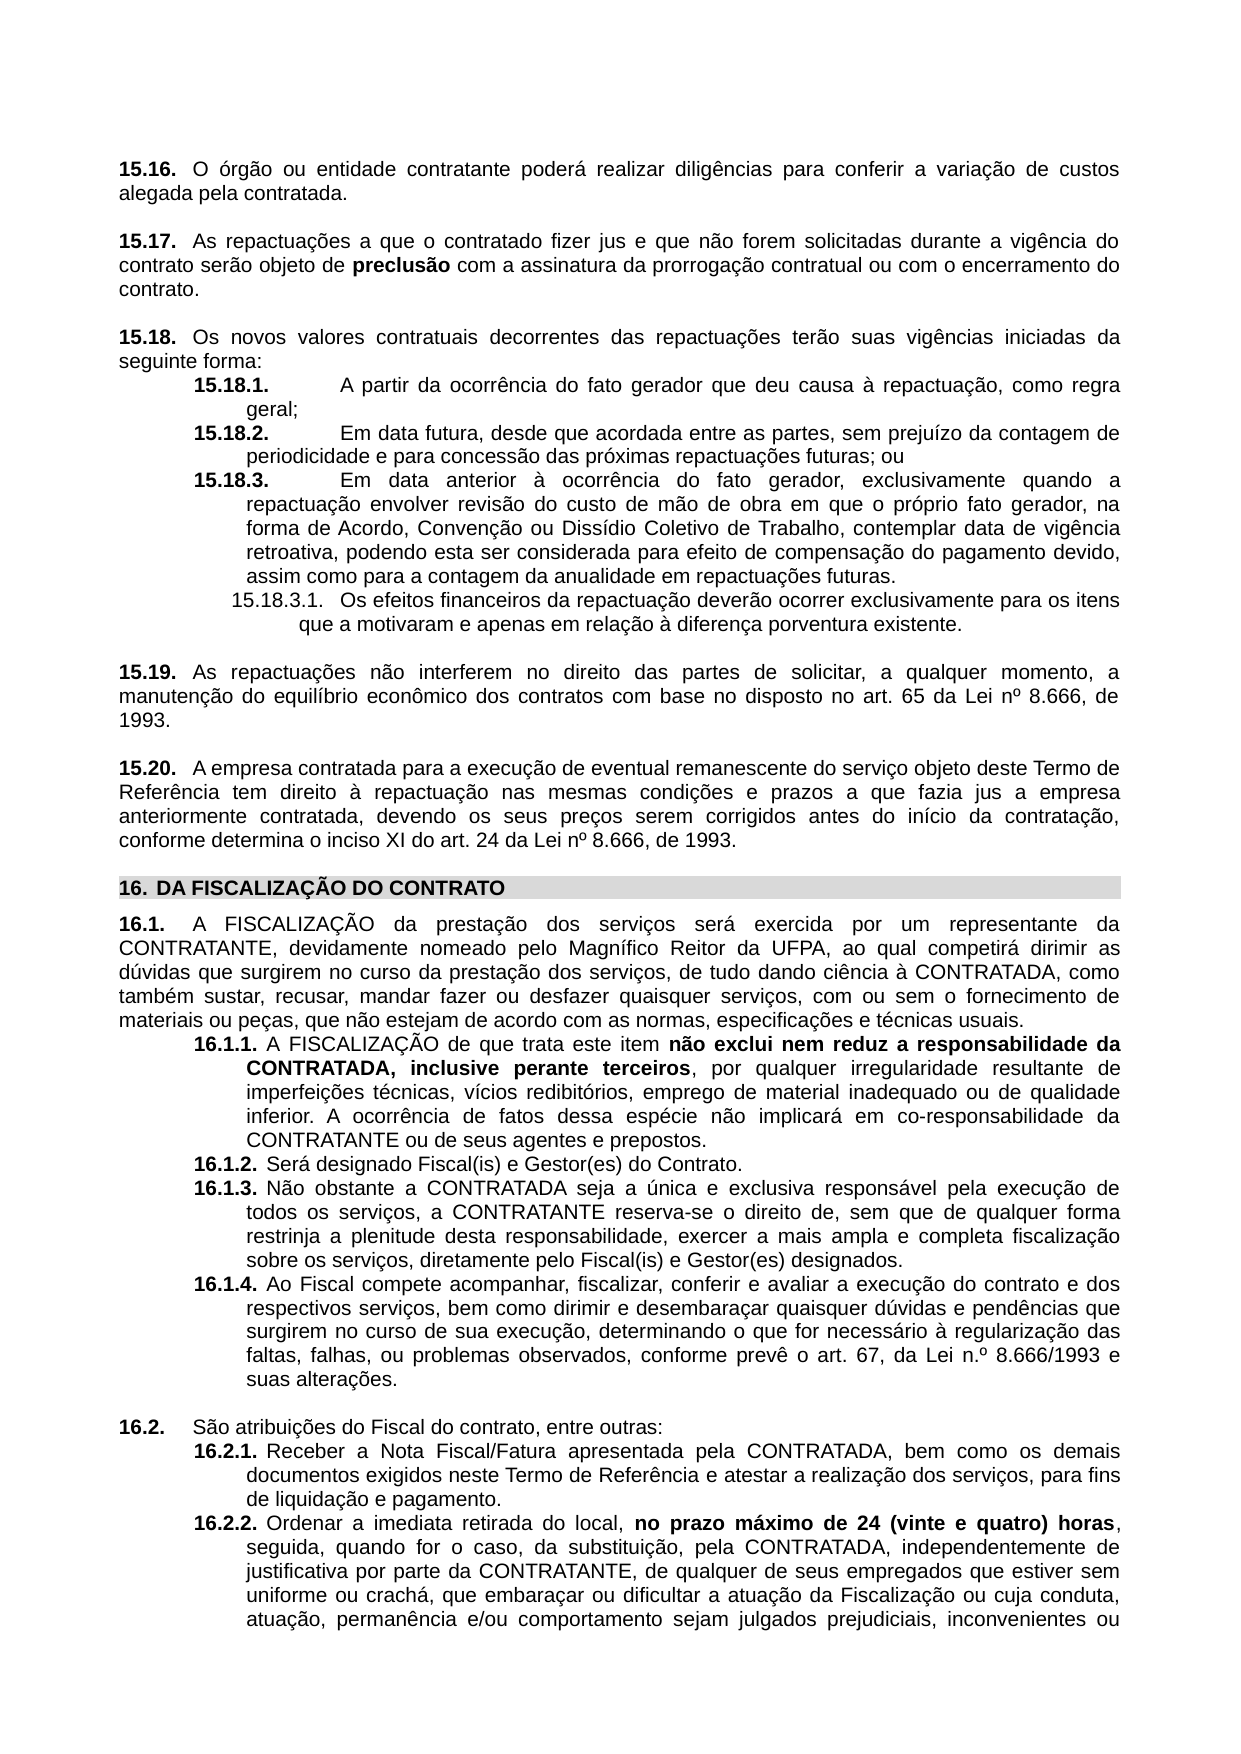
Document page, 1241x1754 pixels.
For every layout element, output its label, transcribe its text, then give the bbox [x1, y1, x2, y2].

list Não obstante a CONTRATADA seja a única e exclusiva responsável pela execução de todos os serviços, a CONTRATANTE reserva-se o direito de, sem que de qualquer forma restrinja a plenitude desta responsabilidade, exercer a mais ampla e completa fiscalização sobre os serviços, diretamente pelo Fiscal(is) e Gestor(es) designados. [194, 1176, 1121, 1271]
list Os novos valores contratuais decorrentes das repactuações terão suas vigências iniciadas da seguinte forma: [119, 324, 1121, 372]
list As repactuações a que o contratado fizer jus e que não forem solicitadas durante a vigência do contrato serão objeto de preclusão com a assinatura da prorrogação contratual ou com o encerramento do contrato. [119, 229, 1121, 301]
list A FISCALIZAÇÃO da prestação dos serviços será exercida por um representante da CONTRATANTE, devidamente nomeado pelo Magnífico Reitor da UFPA, ao qual competirá dirimir as dúvidas que surgirem no curso da prestação dos serviços, de tudo dando ciência à CONTRATADA, como também sustar, recusar, mandar fazer ou desfazer quaisquer serviços, com ou sem o fornecimento de materiais ou peças, que não estejam de acordo com as normas, especificações e técnicas usuais. [119, 912, 1121, 1032]
list Em data anterior à ocorrência do fato gerador, exclusivamente quando a repactuação envolver revisão do custo de mão de obra em que o próprio fato gerador, na forma de Acordo, Convenção ou Dissídio Coletivo de Trabalho, contemplar data de vigência retroativa, podendo esta ser considerada para efeito de compensação do pagamento devido, assim como para a contagem da anualidade em repactuações futuras. [194, 468, 1121, 588]
list São atribuições do Fiscal do contrato, entre outras: [119, 1415, 1121, 1439]
list Os efeitos financeiros da repactuação deverão ocorrer exclusivamente para os itens que a motivaram e apenas em relação à diferença porventura existente. [231, 588, 1121, 636]
list DA FISCALIZAÇÃO DO CONTRATO [119, 876, 1121, 899]
list A empresa contratada para a execução de eventual remanescente do serviço objeto deste Termo de Referência tem direito à repactuação nas mesmas condições e prazos a que fazia jus a empresa anteriormente contratada, devendo os seus preços serem corrigidos antes do início da contratação, conforme determina o inciso XI do art. 24 da Lei nº 8.666, de 1993. [119, 756, 1121, 852]
list Receber a Nota Fiscal/Fatura apresentada pela CONTRATADA, bem como os demais documentos exigidos neste Termo de Referência e atestar a realização dos serviços, para fins de liquidação e pagamento. [194, 1439, 1121, 1511]
list A FISCALIZAÇÃO de que trata este item não exclui nem reduz a responsabilidade da CONTRATADA, inclusive perante terceiros, por qualquer irregularidade resultante de imperfeições técnicas, vícios redibitórios, emprego de material inadequado ou de qualidade inferior. A ocorrência de fatos dessa espécie não implicará em co-responsabilidade da CONTRATANTE ou de seus agentes e prepostos. [194, 1032, 1121, 1152]
list As repactuações não interferem no direito das partes de solicitar, a qualquer momento, a manutenção do equilíbrio econômico dos contratos com base no disposto no art. 65 da Lei nº 8.666, de 1993. [119, 660, 1121, 732]
list Será designado Fiscal(is) e Gestor(es) do Contrato. [194, 1152, 1121, 1176]
list A partir da ocorrência do fato gerador que deu causa à repactuação, como regra geral; [194, 372, 1121, 420]
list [194, 1511, 1121, 1631]
list Em data futura, desde que acordada entre as partes, sem prejuízo da contagem de periodicidade e para concessão das próximas repactuações futuras; ou [194, 420, 1121, 468]
list Ao Fiscal compete acompanhar, fiscalizar, conferir e avaliar a execução do contrato e dos respectivos serviços, bem como dirimir e desembaraçar quaisquer dúvidas e pendências que surgirem no curso de sua execução, determinando o que for necessário à regularização das faltas, falhas, ou problemas observados, conforme prevê o art. 67, da Lei n.º 8.666/1993 e suas alterações. [194, 1271, 1121, 1391]
list O órgão ou entidade contratante poderá realizar diligências para conferir a variação de custos alegada pela contratada. [119, 157, 1121, 205]
